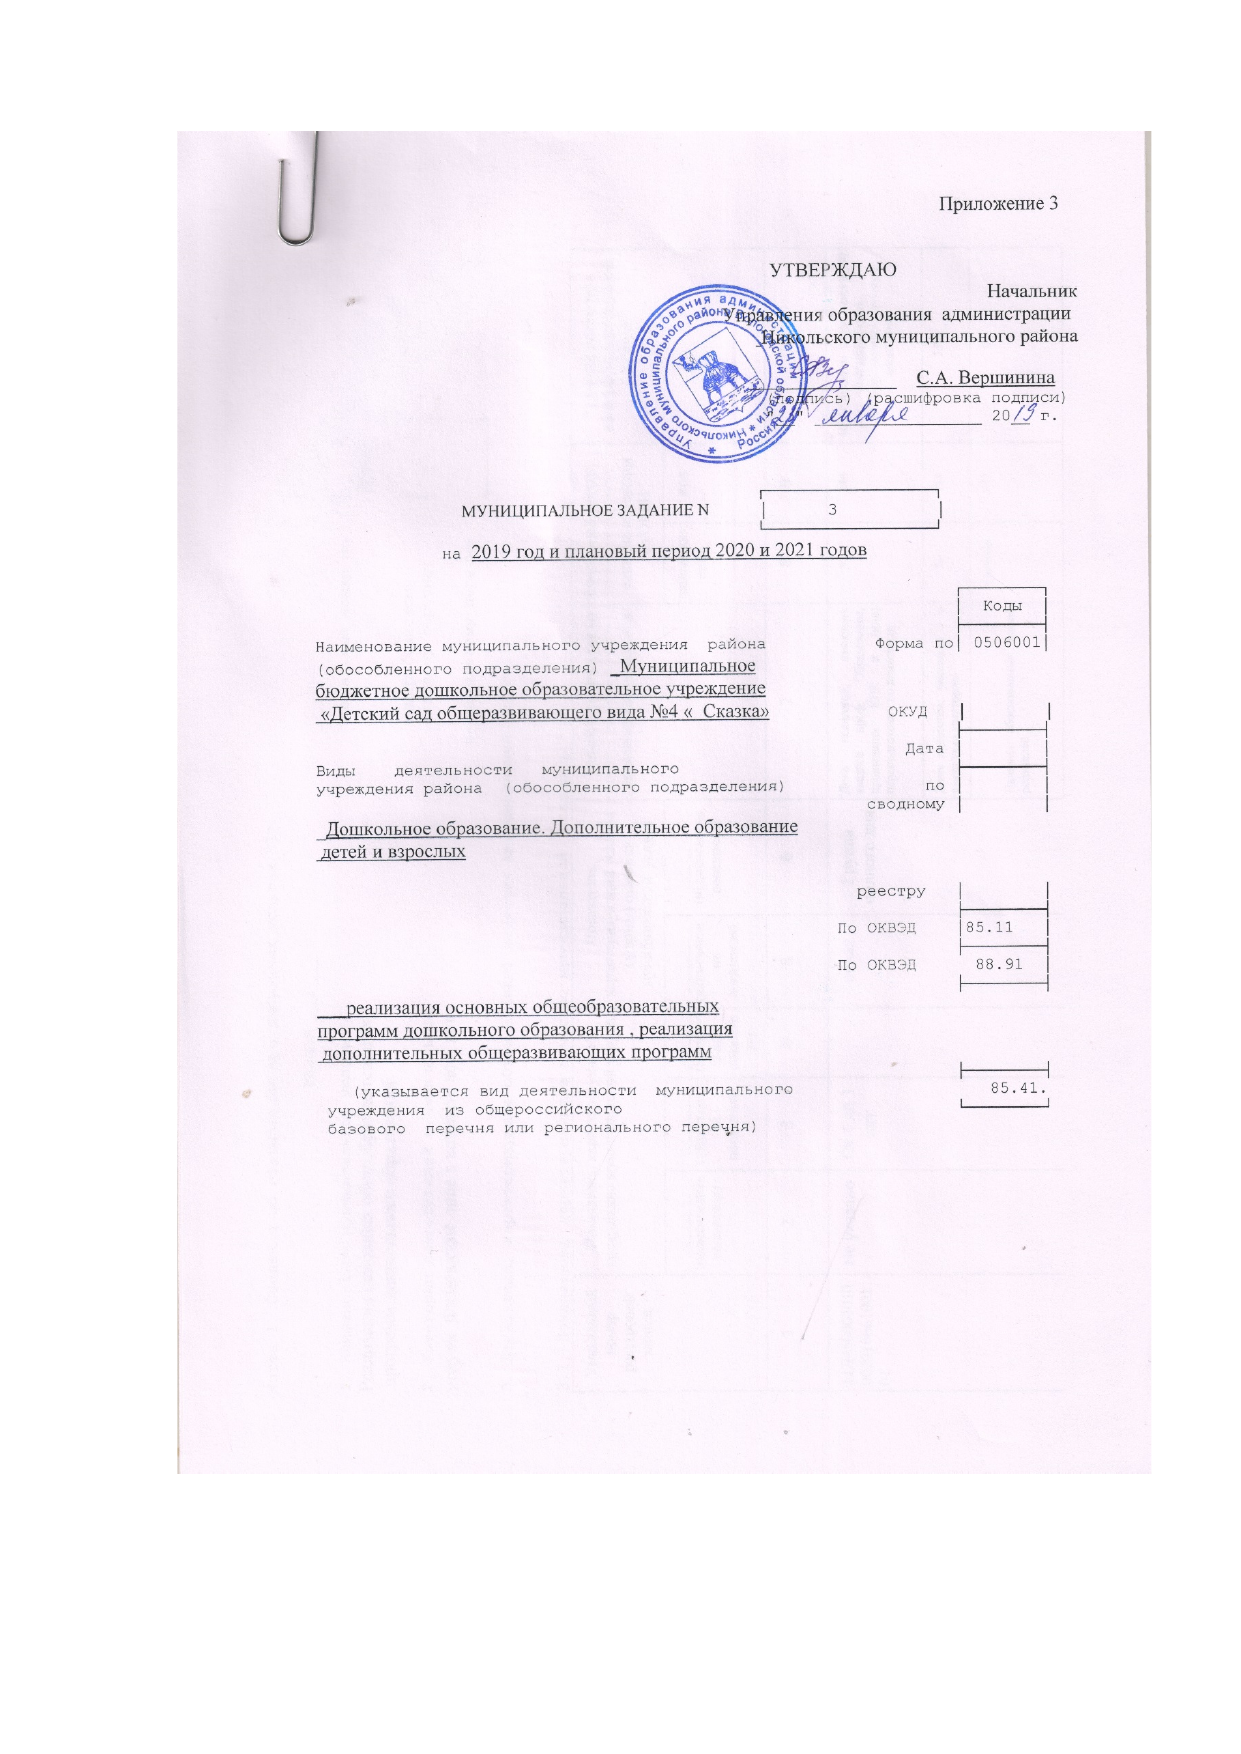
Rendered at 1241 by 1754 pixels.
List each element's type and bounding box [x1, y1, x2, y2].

picture [177, 131, 1152, 1474]
